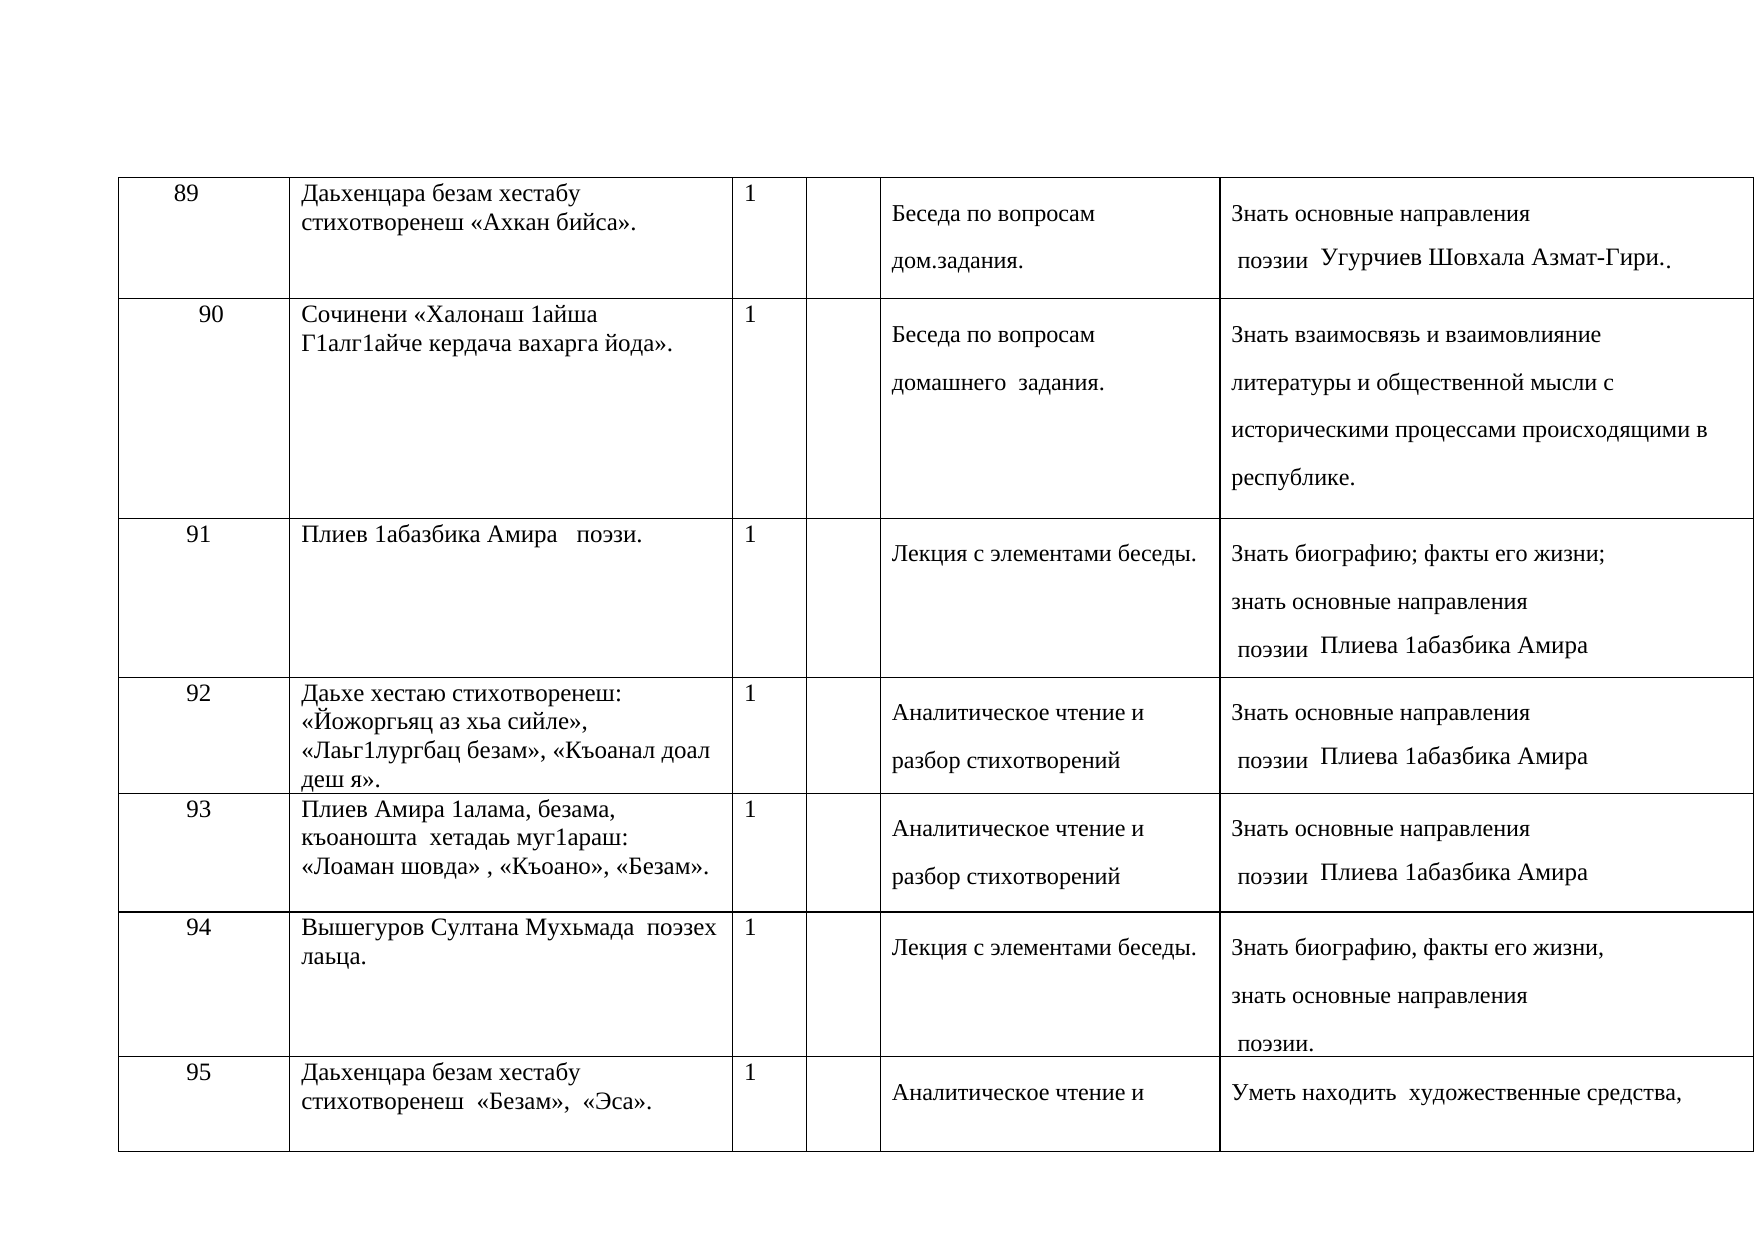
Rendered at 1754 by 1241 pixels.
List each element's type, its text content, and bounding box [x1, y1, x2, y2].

table_cell [807, 299, 880, 518]
table_cell 1 [733, 794, 806, 911]
table_cell Сочинени «Халонаш 1айша Г1алг1айче кердача вахарга йода». [290, 299, 732, 518]
table_cell [807, 794, 880, 911]
table_cell Плиев 1абазбика Амира поэзи. [290, 519, 732, 677]
table_cell Аналитическое чтение и разбор стихотворений [881, 794, 1219, 911]
table_cell [807, 519, 880, 677]
table_cell Беседа по вопросам домашнего задания. [881, 299, 1219, 518]
table_cell Даьхенцара безам хестабу стихотворенеш «Ахкан бийса». [290, 178, 732, 298]
table_cell Вышегуров Султана Мухьмада поэзех лаьца. [290, 913, 732, 1056]
table_cell Знать основные направления поэзии Плиева 1абазбика Амира [1221, 794, 1753, 911]
table_cell 1 [733, 519, 806, 677]
table_cell 1 [733, 299, 806, 518]
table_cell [881, 1057, 1219, 1151]
table_cell Знать биографию; факты его жизни; знать основные направления поэзии Плиева 1абазбика Амира [1221, 519, 1753, 677]
table_cell 1 [733, 178, 806, 298]
table_cell Лекция с элементами беседы. [881, 913, 1219, 1056]
table_cell Даьхе хестаю стихотворенеш: «Йожоргьяц аз хьа сийле», «Лаьг1лургбац безам», «Къоанал доал деш я». [290, 678, 732, 793]
table_cell [807, 1057, 880, 1151]
table_cell Лекция с элементами беседы. [881, 519, 1219, 677]
table_cell Беседа по вопросам дом.задания. [881, 178, 1219, 298]
table_cell Плиев Амира 1алама, безама, къоаношта хетадаь муг1араш: «Лоаман шовда» , «Къоано», «Безам». [290, 794, 732, 911]
table_cell 1 [733, 678, 806, 793]
table_cell [807, 678, 880, 793]
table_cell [1221, 1057, 1753, 1151]
table_cell 1 [733, 913, 806, 1056]
table_cell 95 [119, 1057, 289, 1151]
table_cell [807, 178, 880, 298]
table_cell 1 [733, 1057, 806, 1151]
table_cell Аналитическое чтение и разбор стихотворений [881, 678, 1219, 793]
table_cell Знать основные направления поэзии Плиева 1абазбика Амира [1221, 678, 1753, 793]
table_cell 94 [119, 913, 289, 1056]
table_cell 89 [119, 178, 289, 298]
table_cell Знать основные направления поэзии Угурчиев Шовхала Азмат-Гири.. [1221, 178, 1753, 298]
table_cell 90 [119, 299, 289, 518]
table_cell [807, 913, 880, 1056]
table_cell 91 [119, 519, 289, 677]
table_cell 92 [119, 678, 289, 793]
table_cell Знать биографию, факты его жизни, знать основные направления поэзии. [1221, 913, 1753, 1056]
table_cell 93 [119, 794, 289, 911]
table_cell Знать взаимосвязь и взаимовлияние литературы и общественной мысли с историческими процессами происходящими в республике. [1221, 299, 1753, 518]
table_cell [290, 1057, 732, 1151]
